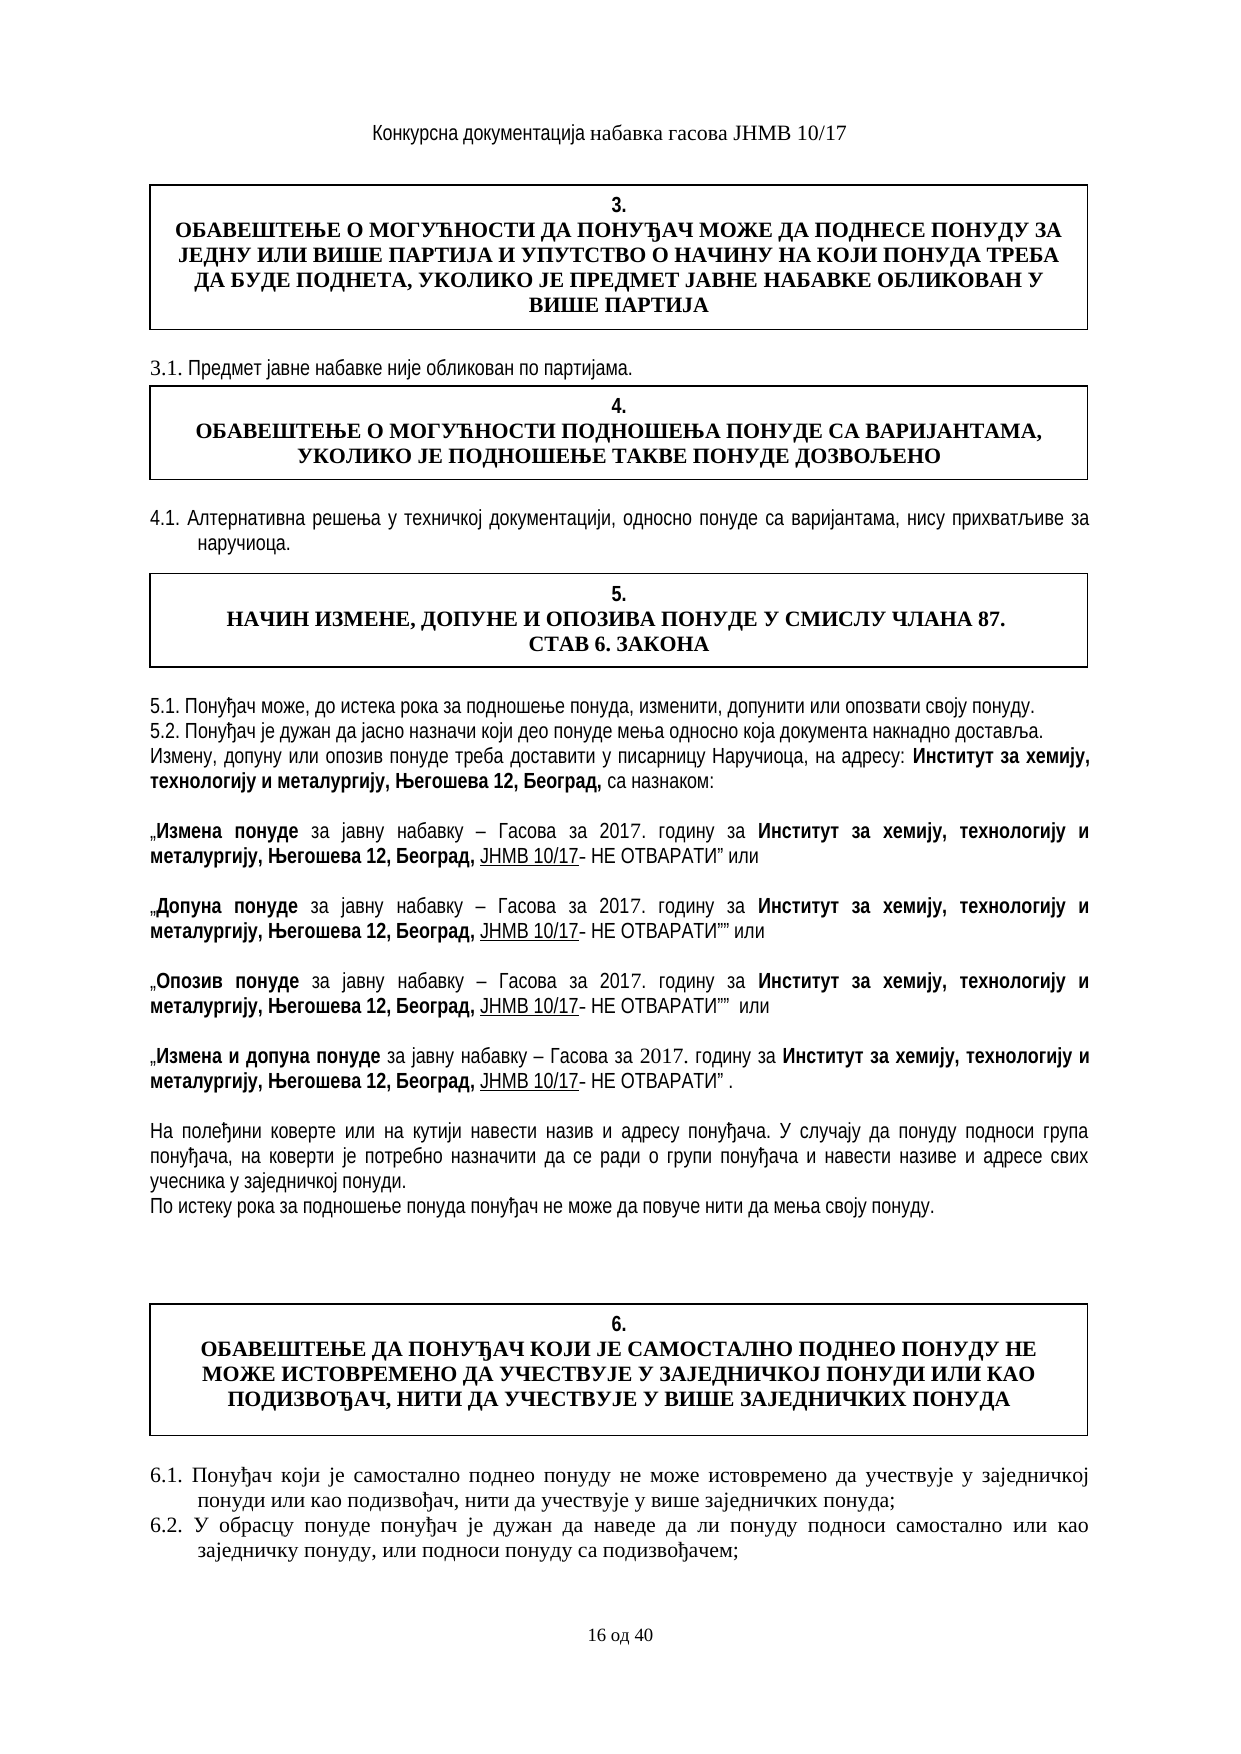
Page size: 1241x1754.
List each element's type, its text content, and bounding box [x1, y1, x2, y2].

text По истеку рока за подношење понуда понуђач не може да повуче нити да мења своју понуду. [150, 1193, 1090, 1218]
text Измену, допуну или опозив понуде треба доставити у писарницу Наручиоца, на адресу: Институт за хемију, технологију и металургију, Његошева 12, Београд, са назнаком: [150, 743, 1090, 793]
text 6.1. Понуђач који је самостално поднео понуду не може истовремено да учествује у заједничкој понуди или као подизвођач, нити да учествује у више заједничких понуда; [150, 1462, 1090, 1512]
text „Измена понуде за јавну набавку – Гасова за 2017. годину за Институт за хемију, технологију и металургију, Његошева 12, Београд, ЈНМВ 10/17- НЕ ОТВАРАТИ” или [150, 818, 1090, 868]
text „Опозив понуде за јавну набавку – Гасова за 2017. годину за Институт за хемију, технологију и металургију, Његошева 12, Београд, ЈНМВ 10/17- НЕ ОТВАРАТИ”” или [150, 968, 1090, 1018]
text 4.1. Алтернативна решења у техничкој документацији, односно понуде са варијантама, нису прихватљиве за наручиоца. [150, 506, 1090, 556]
text 5.2. Понуђач је дужан да јасно назначи који део понуде мења односно која документа накнадно доставља. [150, 718, 1090, 743]
text 5.1. Понуђач може, до истека рока за подношење понуда, изменити, допунити или опозвати своју понуду. [150, 693, 1090, 718]
text „Допуна понуде за јавну набавку – Гасова за 2017. годину за Институт за хемију, технологију и металургију, Његошева 12, Београд, ЈНМВ 10/17- НЕ ОТВАРАТИ”” или [150, 893, 1090, 943]
text 6.2. У обрасцу понуде понуђач је дужан да наведе да ли понуду подноси самостално или као заједничку понуду, или подноси понуду са подизвођачем; [150, 1512, 1090, 1562]
text 3.1. Предмет јавне набавке није обликован по партијама. [150, 356, 1090, 381]
text На полеђини коверте или на кутији навести назив и адресу понуђача. У случају да понуду подноси група понуђача, на коверти је потребно назначити да се ради о групи понуђача и навести називе и адресе свих учесника у заједничкој понуди. [150, 1118, 1090, 1193]
text „Измена и допуна понуде за јавну набавку – Гасова за 2017. годину за Институт за хемију, технологију и металургију, Његошева 12, Београд, ЈНМВ 10/17- НЕ ОТВАРАТИ” . [150, 1043, 1090, 1093]
